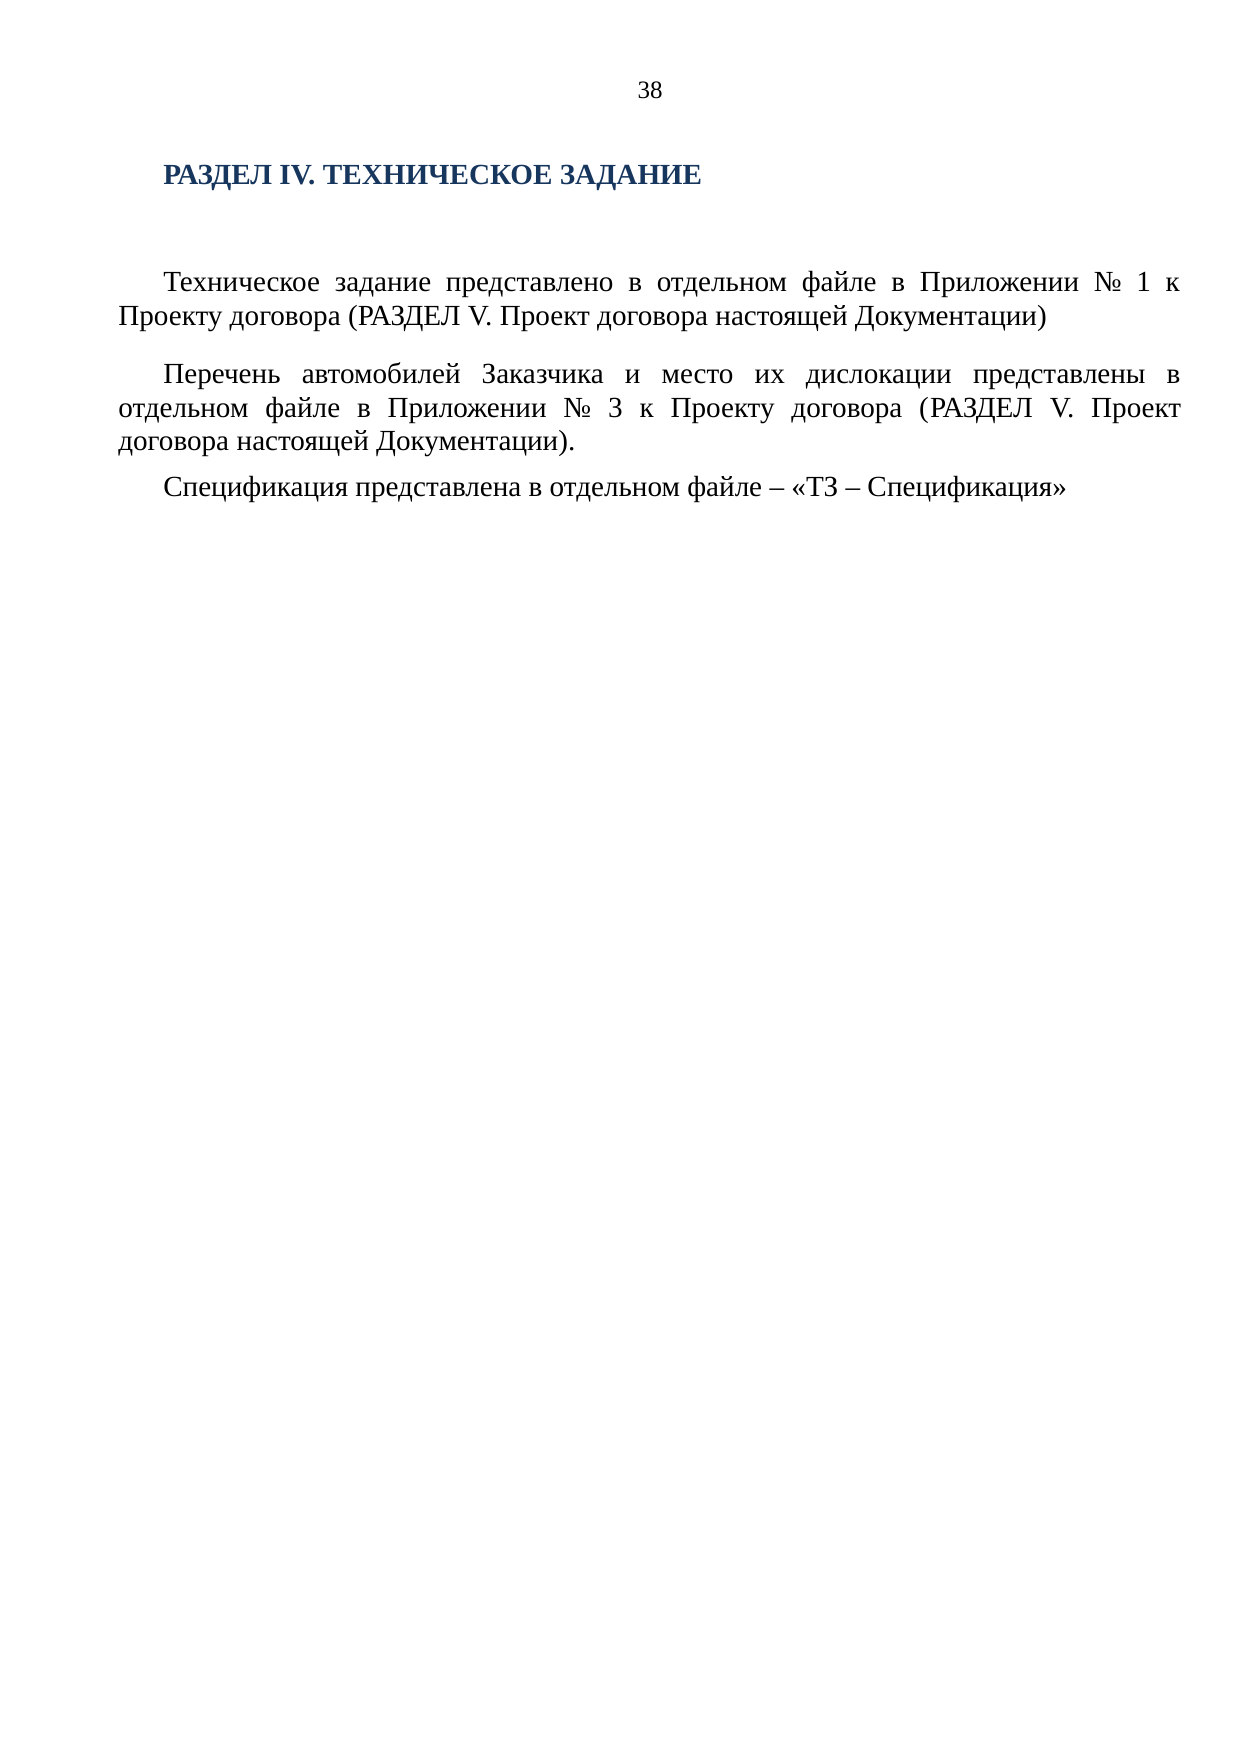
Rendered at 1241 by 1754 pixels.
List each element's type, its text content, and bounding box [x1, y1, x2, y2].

text Техническое задание представлено в отдельном файле в Приложении № 1 к Проекту договора (РАЗДЕЛ V. Проект договора настоящей Документации) [118, 264, 1181, 331]
subtitle РАЗДЕЛ IV. ТЕХНИЧЕСКОЕ ЗАДАНИЕ [163, 157, 1181, 191]
text Перечень автомобилей Заказчика и место их дислокации представлены в отдельном файле в Приложении № 3 к Проекту договора (РАЗДЕЛ V. Проект договора настоящей Документации). [118, 356, 1181, 457]
text Спецификация представлена в отдельном файле – «ТЗ – Спецификация» [118, 469, 1181, 503]
